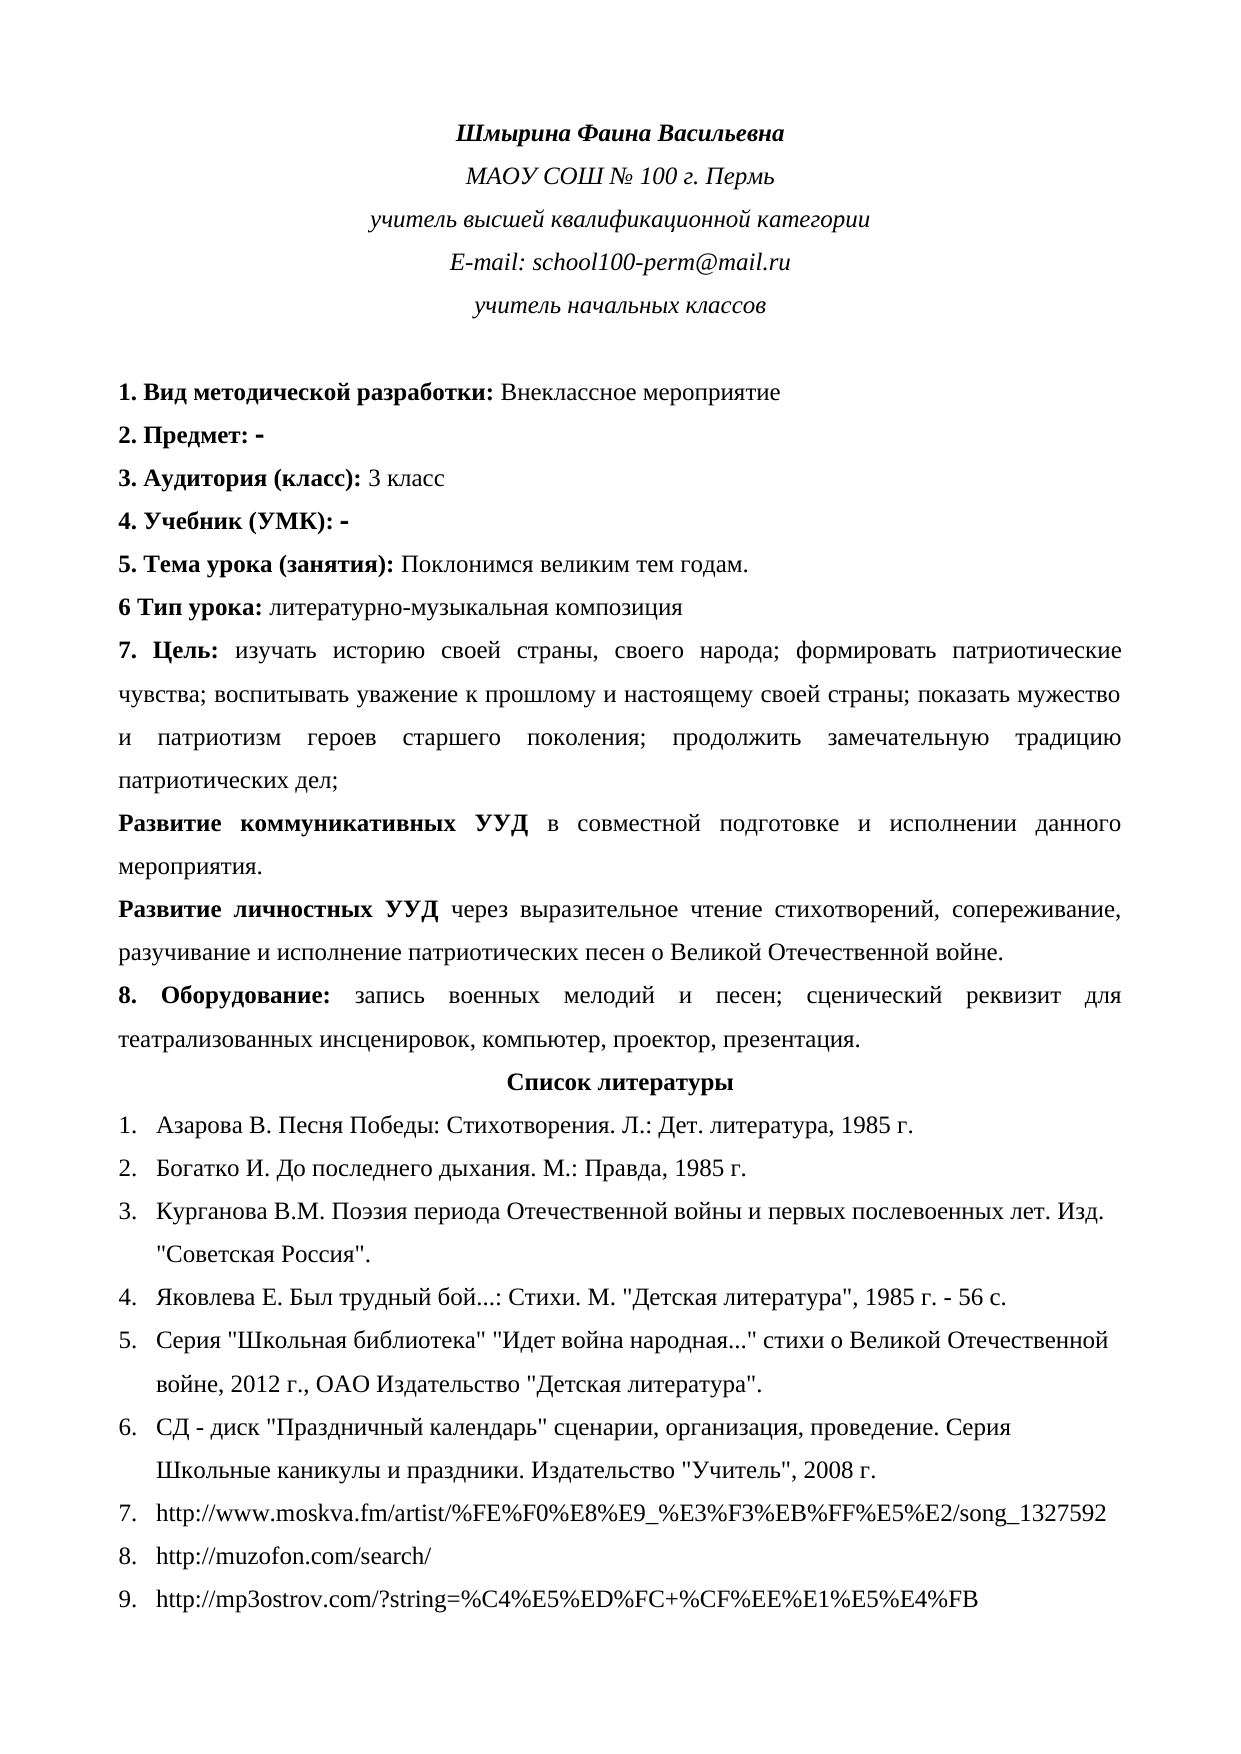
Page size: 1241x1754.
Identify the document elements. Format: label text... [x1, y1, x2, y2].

text учитель начальных классов [118, 291, 1122, 319]
text Шмырина Фаина Васильевна [118, 118, 1122, 147]
text Развитие личностных УУД через выразительное чтение стихотворений, сопереживание, разучивание и исполнение патриотических песен о Великой Отечественной войне. [118, 894, 1122, 966]
list http://www.moskva.fm/artist/%FE%F0%E8%E9_%E3%F3%EB%FF%E5%E2/song_1327592 [118, 1498, 1122, 1527]
text 8. Оборудование: запись военных мелодий и песен; сценический реквизит для театрализованных инсценировок, компьютер, проектор, презентация. [118, 981, 1122, 1052]
list Богатко И. До последнего дыхания. М.: Правда, . [118, 1153, 1122, 1182]
list http://mp3ostrov.com/?string=%C4%E5%ED%FC+%CF%EE%E1%E5%E4%FB [118, 1584, 1122, 1613]
text 2. Предмет: [118, 420, 1122, 449]
text 5. Тема урока (занятия): Поклонимся великим тем годам. [118, 549, 1122, 578]
text 7. Цель: изучать историю своей страны, своего народа; формировать патриотические чувства; воспитывать уважение к прошлому и настоящему своей страны; показать мужество и патриотизм героев старшего поколения; продолжить замечательную традицию патриотических дел; [118, 636, 1122, 794]
text 4. Учебник (УМК): [118, 506, 1122, 535]
list Азарова В. Песня Победы: Стихотворения. Л.: Дет. литература, . [118, 1110, 1122, 1139]
list Яковлева Е. Был трудный бой...: Стихи. М. "Детская литература", . - 56 с. [118, 1282, 1122, 1311]
text Развитие коммуникативных УУД в совместной подготовке и исполнении данного мероприятия. [118, 808, 1122, 880]
text 1. Вид методической разработки: Внеклассное мероприятие [118, 377, 1122, 406]
text МАОУ СОШ № . Пермь [118, 161, 1122, 190]
text 3. Аудитория (класс): 3 класс [118, 463, 1122, 492]
text 6 Тип урока: литературно-музыкальная композиция [118, 592, 1122, 621]
text учитель высшей квалификационной категории [118, 204, 1122, 233]
text Список литературы [118, 1067, 1122, 1096]
list Курганова В.М. Поэзия периода Отечественной войны и первых послевоенных лет. Изд. "Советская Россия". [118, 1196, 1122, 1268]
list Серия "Школьная библиотека" "Идет война народная..." стихи о Великой Отечественной войне, ., ОАО Издательство "Детская литература". [118, 1326, 1122, 1397]
list СД - диск "Праздничный календарь" сценарии, организация, проведение. Серия Школьные каникулы и праздники. Издательство "Учитель", . [118, 1412, 1122, 1484]
list http://muzofon.com/search/ [118, 1541, 1122, 1570]
text E-mail: school100-perm@mail.ru [118, 247, 1122, 276]
